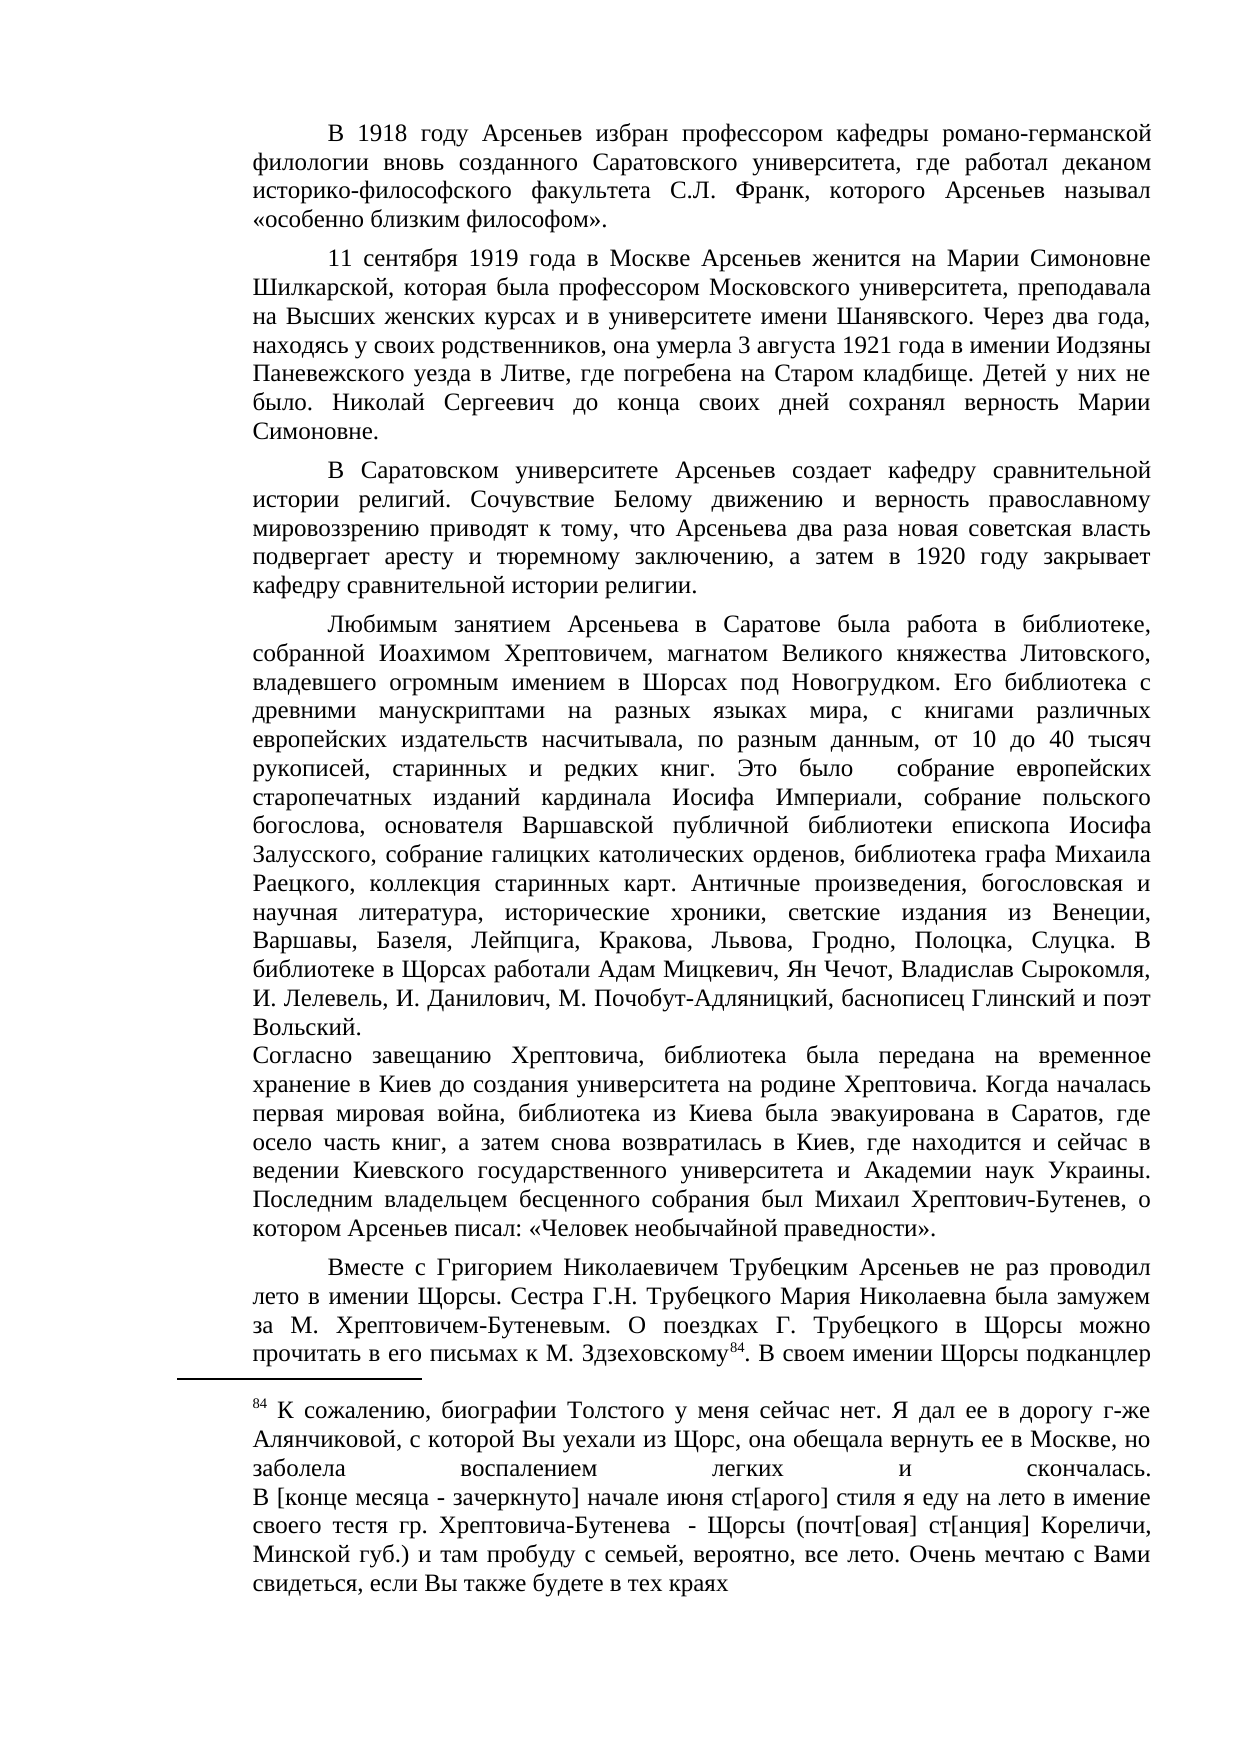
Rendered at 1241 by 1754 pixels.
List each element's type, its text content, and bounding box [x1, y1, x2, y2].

text 11 сентября 1919 года в Москве Арсеньев женится на Марии Симоновне Шилкарской, которая была профессором Московского университета, преподавала на Высших женских курсах и в университете имени Шанявского. Через два года, находясь у своих родственников, она умерла 3 августа 1921 года в имении Иодзяны Паневежского уезда в Литве, где погребена на Старом кладбище. Детей у них не было. Николай Сергеевич до конца своих дней сохранял верность Марии Симоновне. [252, 243, 1152, 445]
text Любимым занятием Арсеньева в Саратове была работа в библиотеке, собранной Иоахимом Хрептовичем, магнатом Великого княжества Литовского, владевшего огромным имением в Шорсах под Новогрудком. Его библиотека с древними манускриптами на разных языках мира, с книгами различных европейских издательств насчитывала, по разным данным, от 10 до 40 тысяч рукописей, старинных и редких книг. Это было собрание европейских старопечатных изданий кардинала Иосифа Империали, собрание польского богослова, основателя Варшавской публичной библиотеки епископа Иосифа Залусского, собрание галицких католических орденов, библиотека графа Михаила Раецкого, коллекция старинных карт. Античные произведения, богословская и научная литература, исторические хроники, светские издания из Венеции, Варшавы, Базеля, Лейпцига, Кракова, Львова, Гродно, Полоцка, Слуцка. В библиотеке в Щорсах работали Адам Мицкевич, Ян Чечот, Владислав Сырокомля, И. Лелевель, И. Данилович, М. Почобут-Адляницкий, баснописец Глинский и поэт Вольский. Согласно завещанию Хрептовича, библиотека была передана на временное хранение в Киев до создания университета на родине Хрептовича. Когда началась первая мировая война, библиотека из Киева была эвакуирована в Саратов, где осело часть книг, а затем снова возвратилась в Киев, где находится и сейчас в ведении Киевского государственного университета и Академии наук Украины. Последним владельцем бесценного собрания был Михаил Хрептович-Бутенев, о котором Арсеньев писал: «Человек необычайной праведности». [252, 609, 1152, 1242]
text В 1918 году Арсеньев избран профессором кафедры романо-германской филологии вновь созданного Саратовского университета, где работал деканом историко-философского факультета С.Л. Франк, которого Арсеньев называл «особенно близким философом». [252, 118, 1152, 233]
text В Саратовском университете Арсеньев создает кафедру сравнительной истории религий. Сочувствие Белому движению и верность православному мировоззрению приводят к тому, что Арсеньева два раза новая советская власть подвергает аресту и тюремному заключению, а затем в 1920 году закрывает кафедру сравнительной истории религии. [252, 455, 1152, 599]
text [252, 1252, 1152, 1367]
